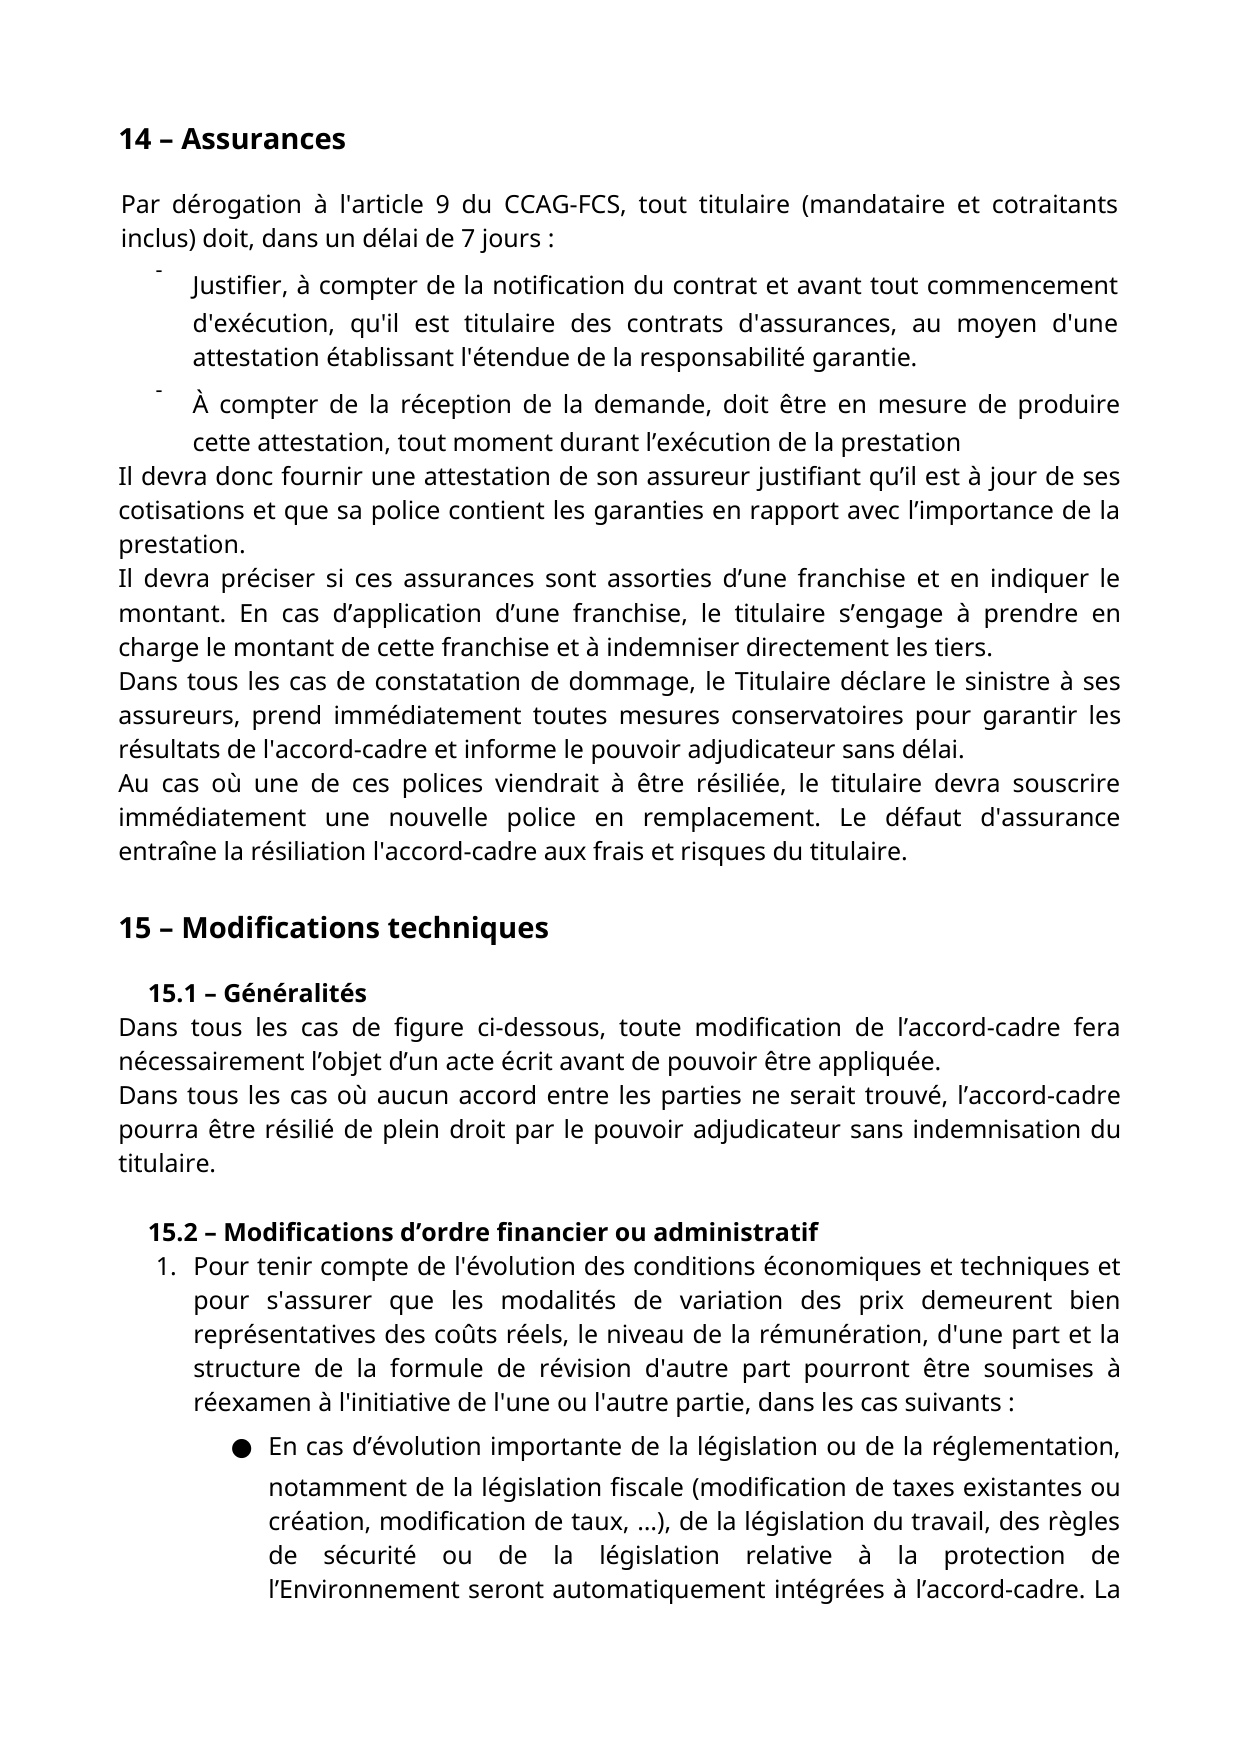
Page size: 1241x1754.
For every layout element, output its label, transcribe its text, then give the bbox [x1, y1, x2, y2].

list Pour tenir compte de l'évolution des conditions économiques et techniques et pour s'assurer que les modalités de variation des prix demeurent bien représentatives des coûts réels, le niveau de la rémunération, d'une part et la structure de la formule de révision d'autre part pourront être soumises à réexamen à l'initiative de l'une ou l'autre partie, dans les cas suivants : [156, 1248, 1122, 1419]
text Dans tous les cas où aucun accord entre les parties ne serait trouvé, l’accord-cadre pourra être résilié de plein droit par le pouvoir adjudicateur sans indemnisation du titulaire. [118, 1078, 1122, 1180]
text Il devra donc fournir une attestation de son assureur justifiant qu’il est à jour de ses cotisations et que sa police contient les garanties en rapport avec l’importance de la prestation. [118, 459, 1122, 561]
list Justifier, à compter de la notification du contrat et avant tout commencement d'exécution, qu'il est titulaire des contrats d'assurances, au moyen d'une attestation établissant l'étendue de la responsabilité garantie. [155, 255, 1120, 374]
subtitle 15.1 – Généralités [118, 976, 1122, 1010]
text Par dérogation à l'article 9 du CCAG-FCS, tout titulaire (mandataire et cotraitants inclus) doit, dans un délai de 7 jours : [121, 187, 1120, 255]
subtitle 15.2 – Modifications d’ordre financier ou administratif [118, 1214, 1122, 1248]
list À compter de la réception de la demande, doit être en mesure de produire cette attestation, tout moment durant l’exécution de la prestation [155, 374, 1122, 459]
subtitle 15 – Modifications techniques [118, 907, 1122, 947]
text Dans tous les cas de constatation de dommage, le Titulaire déclare le sinistre à ses assureurs, prend immédiatement toutes mesures conservatoires pour garantir les résultats de l'accord-cadre et informe le pouvoir adjudicateur sans délai. [118, 663, 1122, 766]
subtitle 14 – Assurances [118, 118, 1122, 158]
text Dans tous les cas de figure ci-dessous, toute modification de l’accord-cadre fera nécessairement l’objet d’un acte écrit avant de pouvoir être appliquée. [118, 1010, 1122, 1078]
text Il devra préciser si ces assurances sont assorties d’une franchise et en indiquer le montant. En cas d’application d’une franchise, le titulaire s’engage à prendre en charge le montant de cette franchise et à indemniser directement les tiers. [118, 561, 1122, 663]
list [231, 1419, 1122, 1606]
text Au cas où une de ces polices viendrait à être résiliée, le titulaire devra souscrire immédiatement une nouvelle police en remplacement. Le défaut d'assurance entraîne la résiliation l'accord-cadre aux frais et risques du titulaire. [118, 766, 1122, 868]
